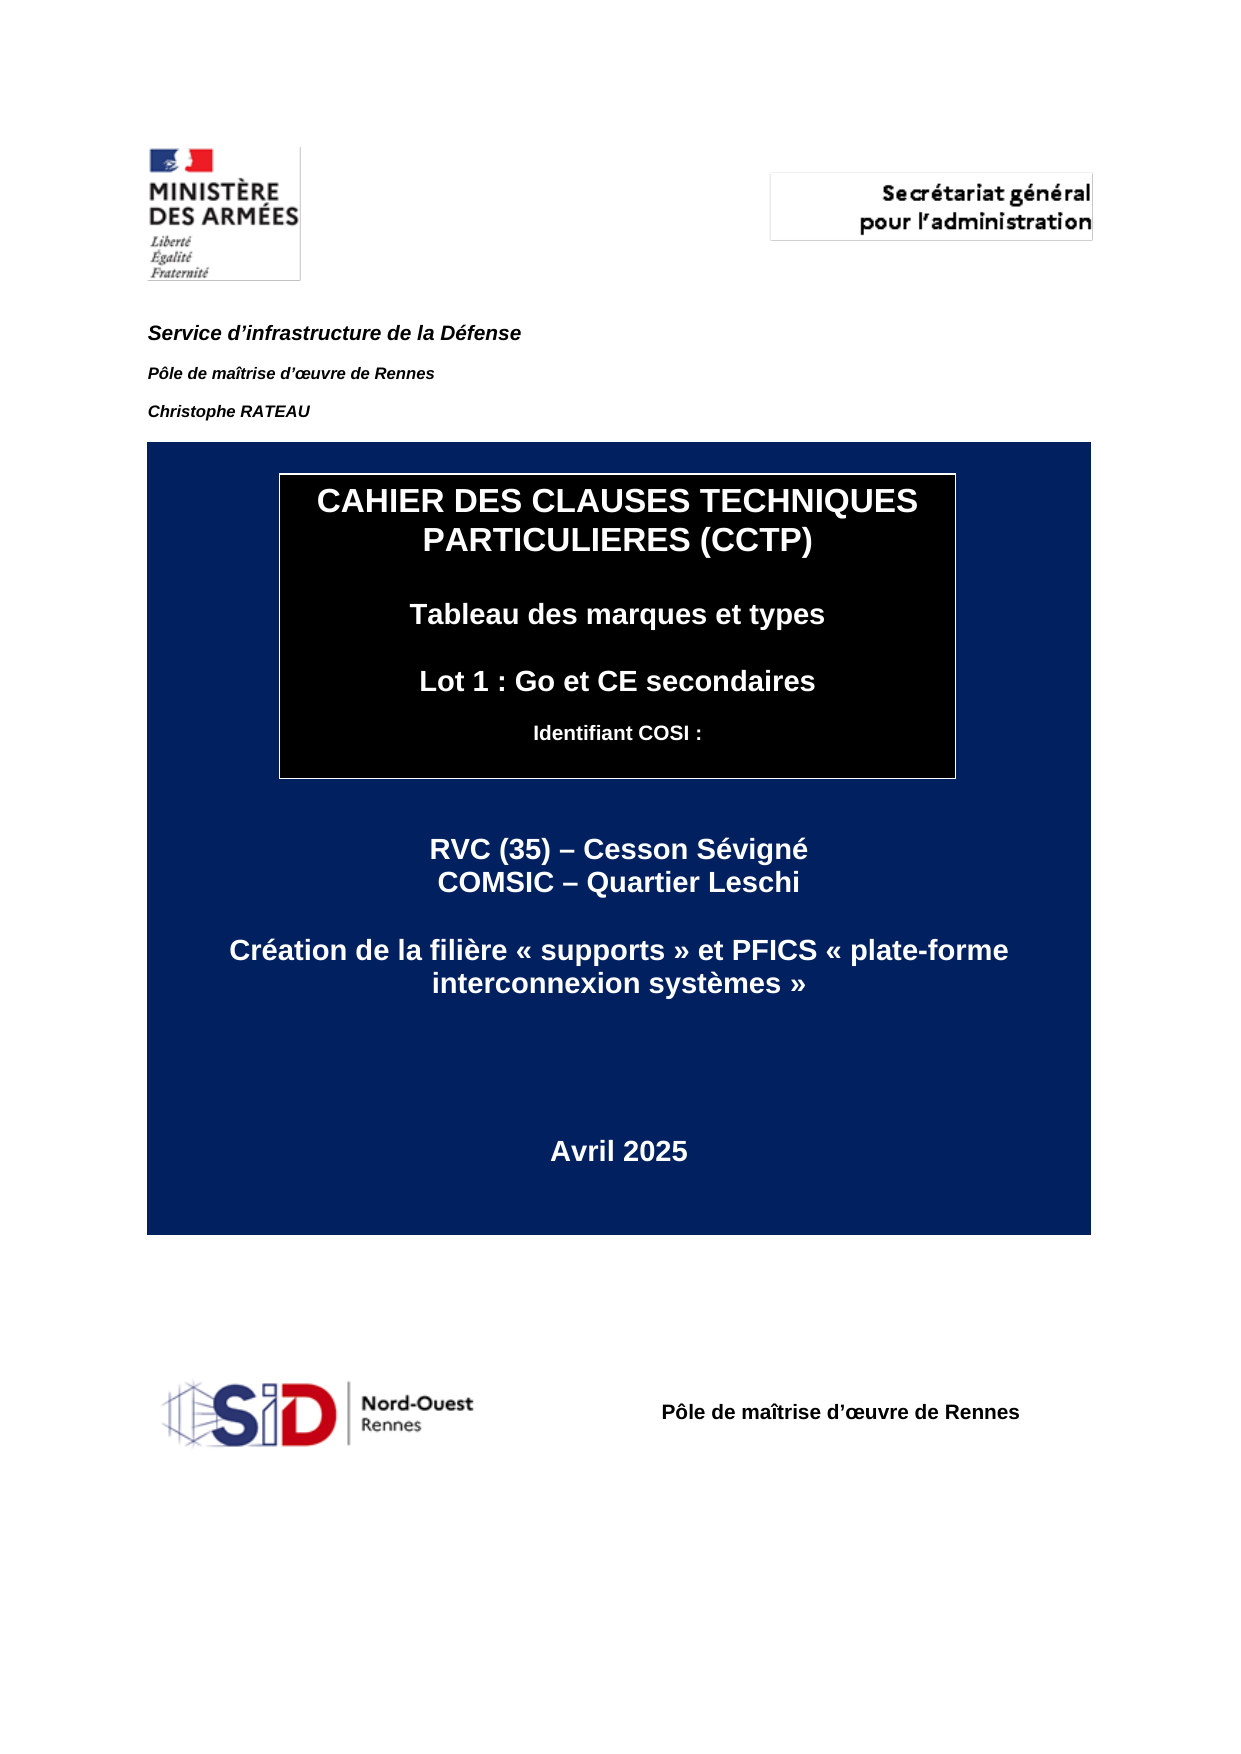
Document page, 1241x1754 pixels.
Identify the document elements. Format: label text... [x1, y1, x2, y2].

text Pôle de maîtrise d’œuvre de Rennes [148, 363, 1093, 383]
picture [147, 147, 1094, 282]
picture [147, 1365, 495, 1464]
text Christophe RATEAU [148, 402, 1093, 421]
text Service d’infrastructure de la Défense [148, 320, 1093, 344]
